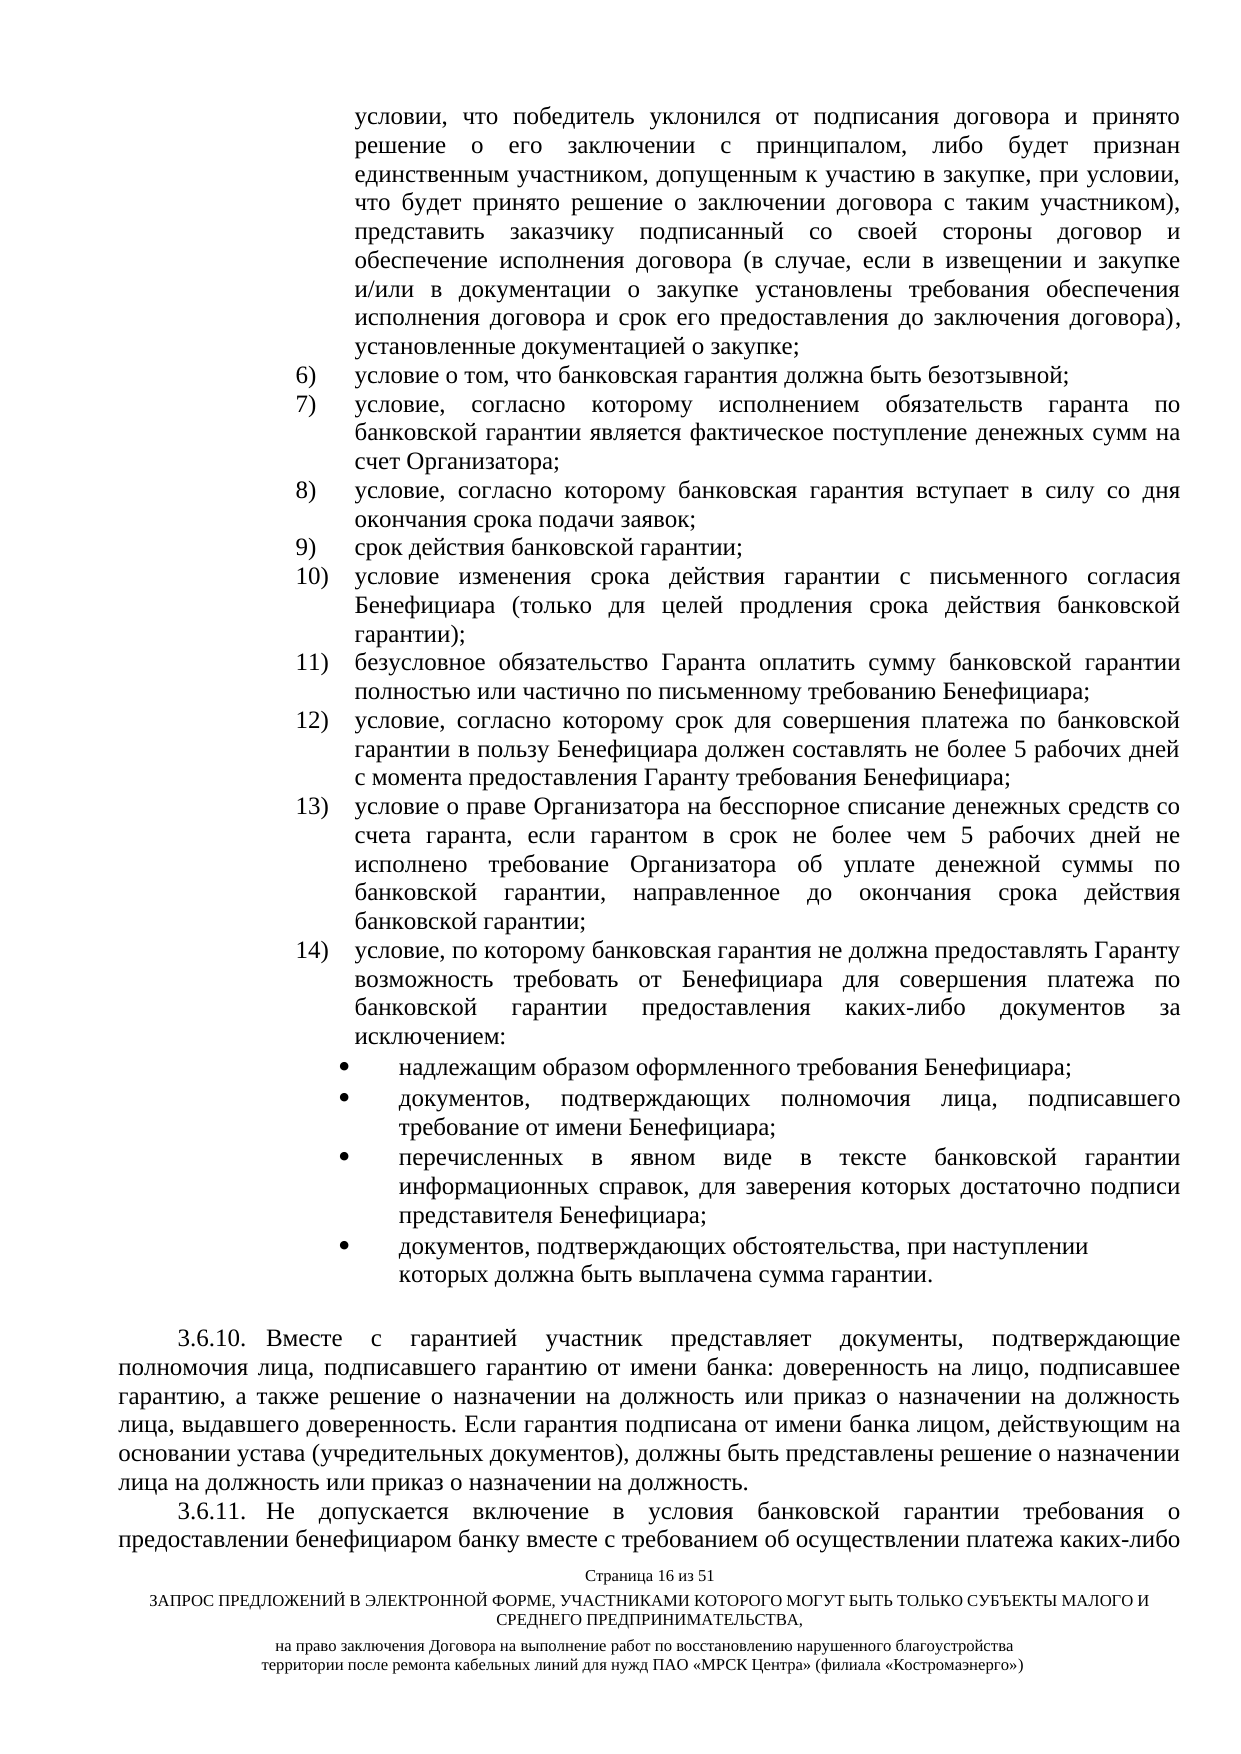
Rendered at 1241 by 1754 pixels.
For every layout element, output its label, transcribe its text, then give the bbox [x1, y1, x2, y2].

list условие изменения срока действия гарантии с письменного согласия Бенефициара (только для целей продления срока действия банковской гарантии); [295, 561, 1181, 647]
list надлежащим образом оформленного требования Бенефициара; [340, 1052, 1181, 1081]
list условие, согласно которому банковская гарантия вступает в силу со дня окончания срока подачи заявок; [295, 475, 1181, 532]
list условие о том, что банковская гарантия должна быть безотзывной; [295, 360, 1181, 389]
subtitle Вместе с гарантией участник представляет документы, подтверждающие полномочия лица, подписавшего гарантию от имени банка: доверенность на лицо, подписавшее гарантию, а также решение о назначении на должность или приказ о назначении на должность лица, выдавшего доверенность. Если гарантия подписана от имени банка лицом, действующим на основании устава (учредительных документов), должны быть представлены решение о назначении лица на должность или приказ о назначении на должность. [118, 1323, 1181, 1496]
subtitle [118, 1496, 1181, 1553]
list условие, согласно которому исполнением обязательств гаранта по банковской гарантии является фактическое поступление денежных сумм на счет Организатора; [295, 389, 1181, 475]
list условие о праве Организатора на бесспорное списание денежных средств со счета гаранта, если гарантом в срок не более чем 5 рабочих дней не исполнено требование Организатора об уплате денежной суммы по банковской гарантии, направленное до окончания срока действия банковской гарантии; [295, 791, 1181, 935]
list срок действия банковской гарантии; [295, 532, 1181, 561]
list условие, по которому банковская гарантия не должна предоставлять Гаранту возможность требовать от Бенефициара для совершения платежа по банковской гарантии предоставления каких-либо документов за исключением: [295, 935, 1181, 1050]
list безусловное обязательство Гаранта оплатить сумму банковской гарантии полностью или частично по письменному требованию Бенефициара; [295, 647, 1181, 705]
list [295, 101, 1181, 360]
list документов, подтверждающих обстоятельства, при наступлении которых должна быть выплачена сумма гарантии. [340, 1231, 1181, 1288]
list документов, подтверждающих полномочия лица, подписавшего требование от имени Бенефициара; [340, 1083, 1181, 1140]
list перечисленных в явном виде в тексте банковской гарантии информационных справок, для заверения которых достаточно подписи представителя Бенефициара; [340, 1142, 1181, 1229]
list условие, согласно которому срок для совершения платежа по банковской гарантии в пользу Бенефициара должен составлять не более 5 рабочих дней с момента предоставления Гаранту требования Бенефициара; [295, 705, 1181, 791]
